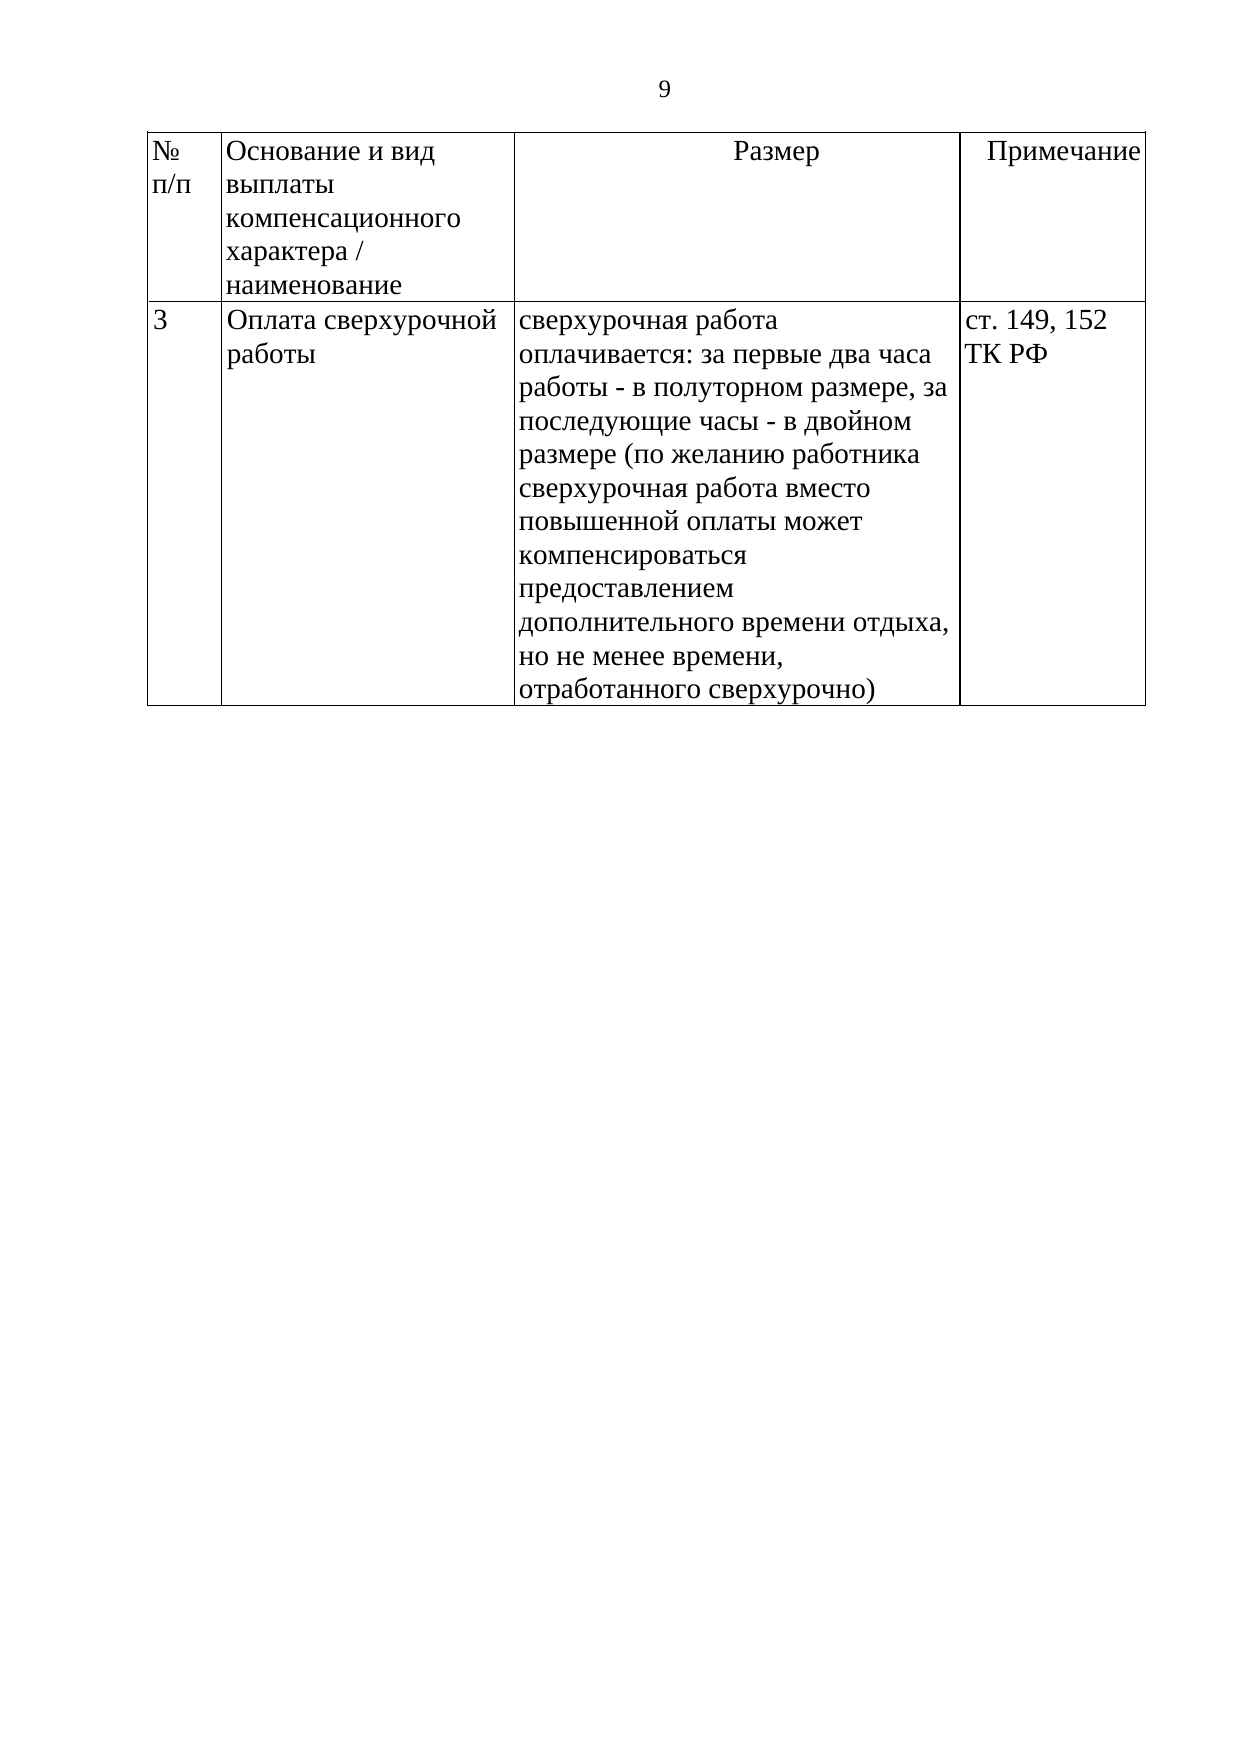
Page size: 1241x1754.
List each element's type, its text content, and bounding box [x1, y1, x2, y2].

table_cell ст. 149, 152 ТК РФ [961, 302, 1145, 705]
table_header № п/п [148, 133, 221, 301]
table_cell Оплата сверхурочной работы [222, 302, 514, 705]
table_header Размер [515, 133, 959, 301]
table_header Основание и вид выплаты компенсационного характера / наименование [222, 133, 514, 301]
table_cell сверхурочная работа оплачивается: за первые два часа работы - в полуторном размере, за последующие часы - в двойном размере (по желанию работника сверхурочная работа вместо повышенной оплаты может компенсироваться предоставлением дополнительного времени отдыха, но не менее времени, отработанного сверхурочно) [515, 302, 959, 705]
table_cell 3 [148, 302, 221, 705]
table_header Примечание [961, 133, 1145, 301]
